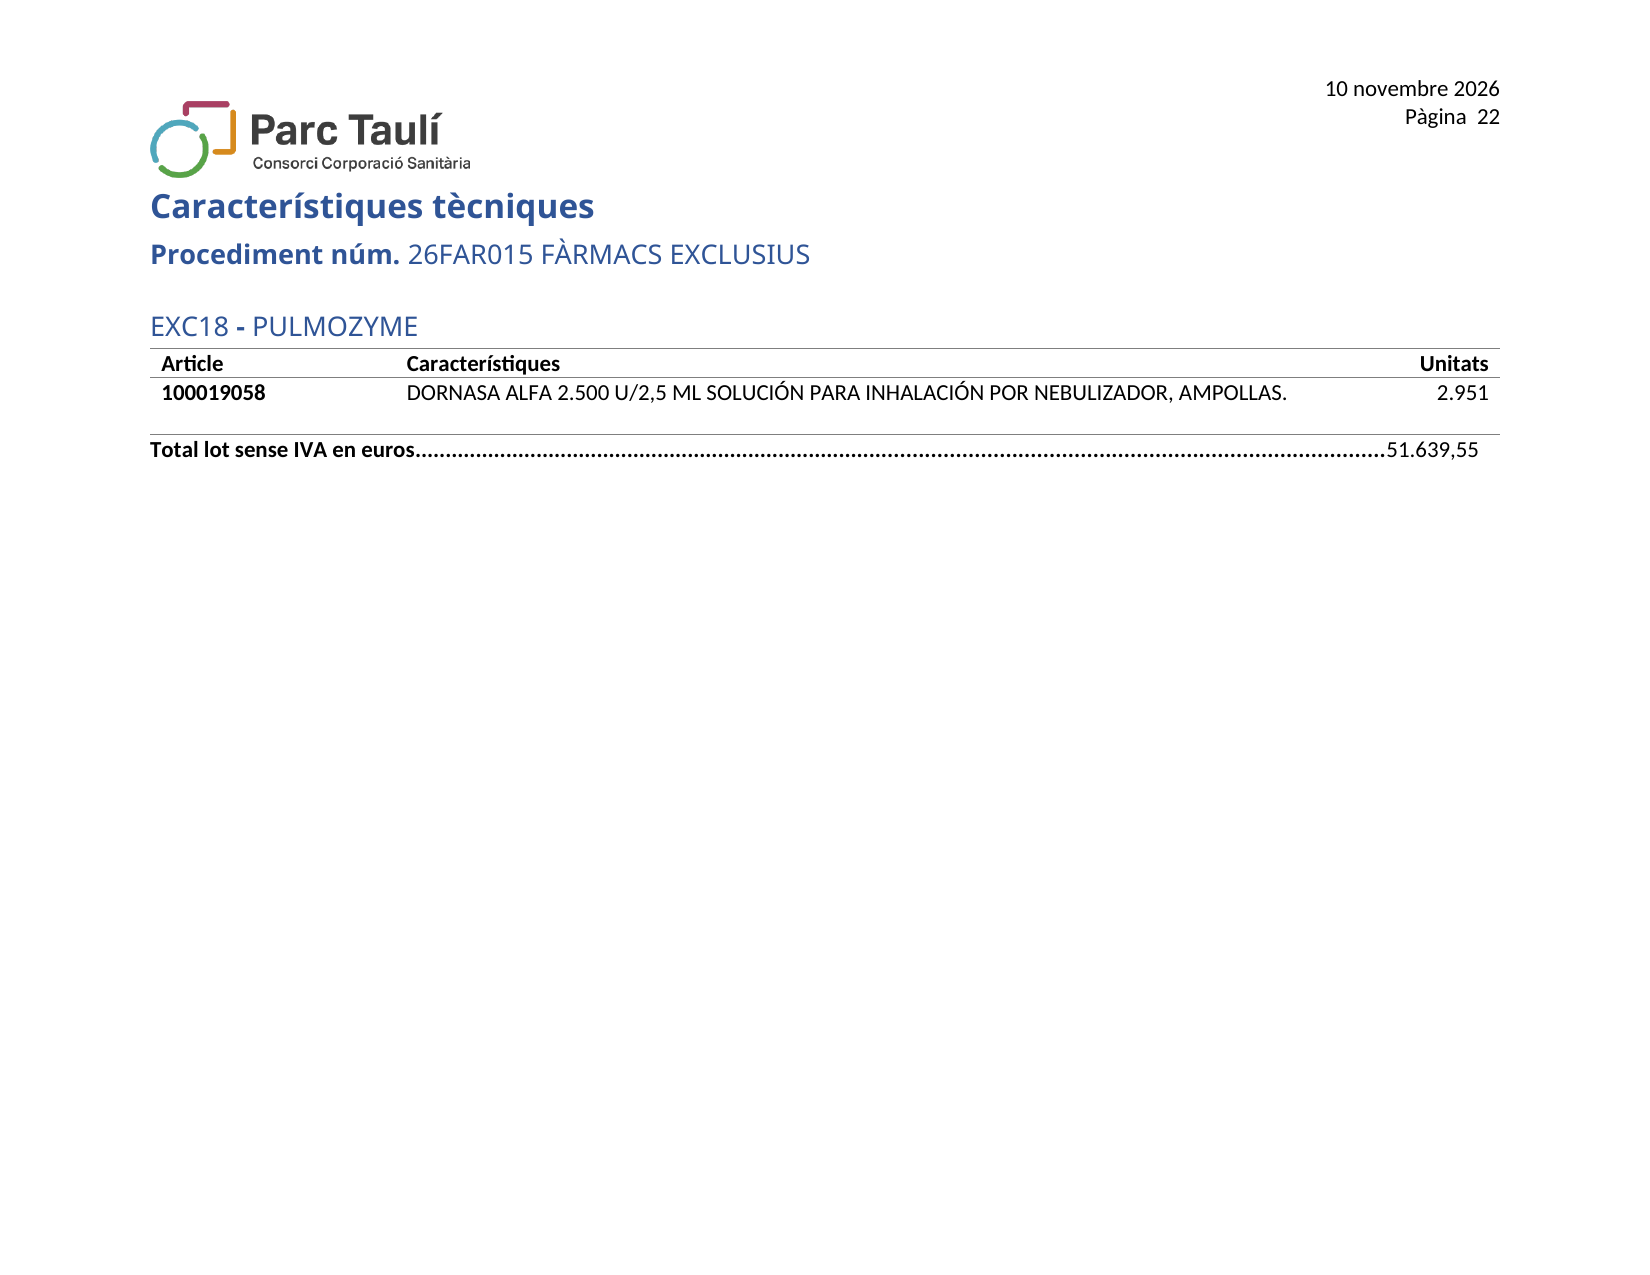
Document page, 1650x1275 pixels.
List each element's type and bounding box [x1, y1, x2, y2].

picture [150, 101, 470, 178]
